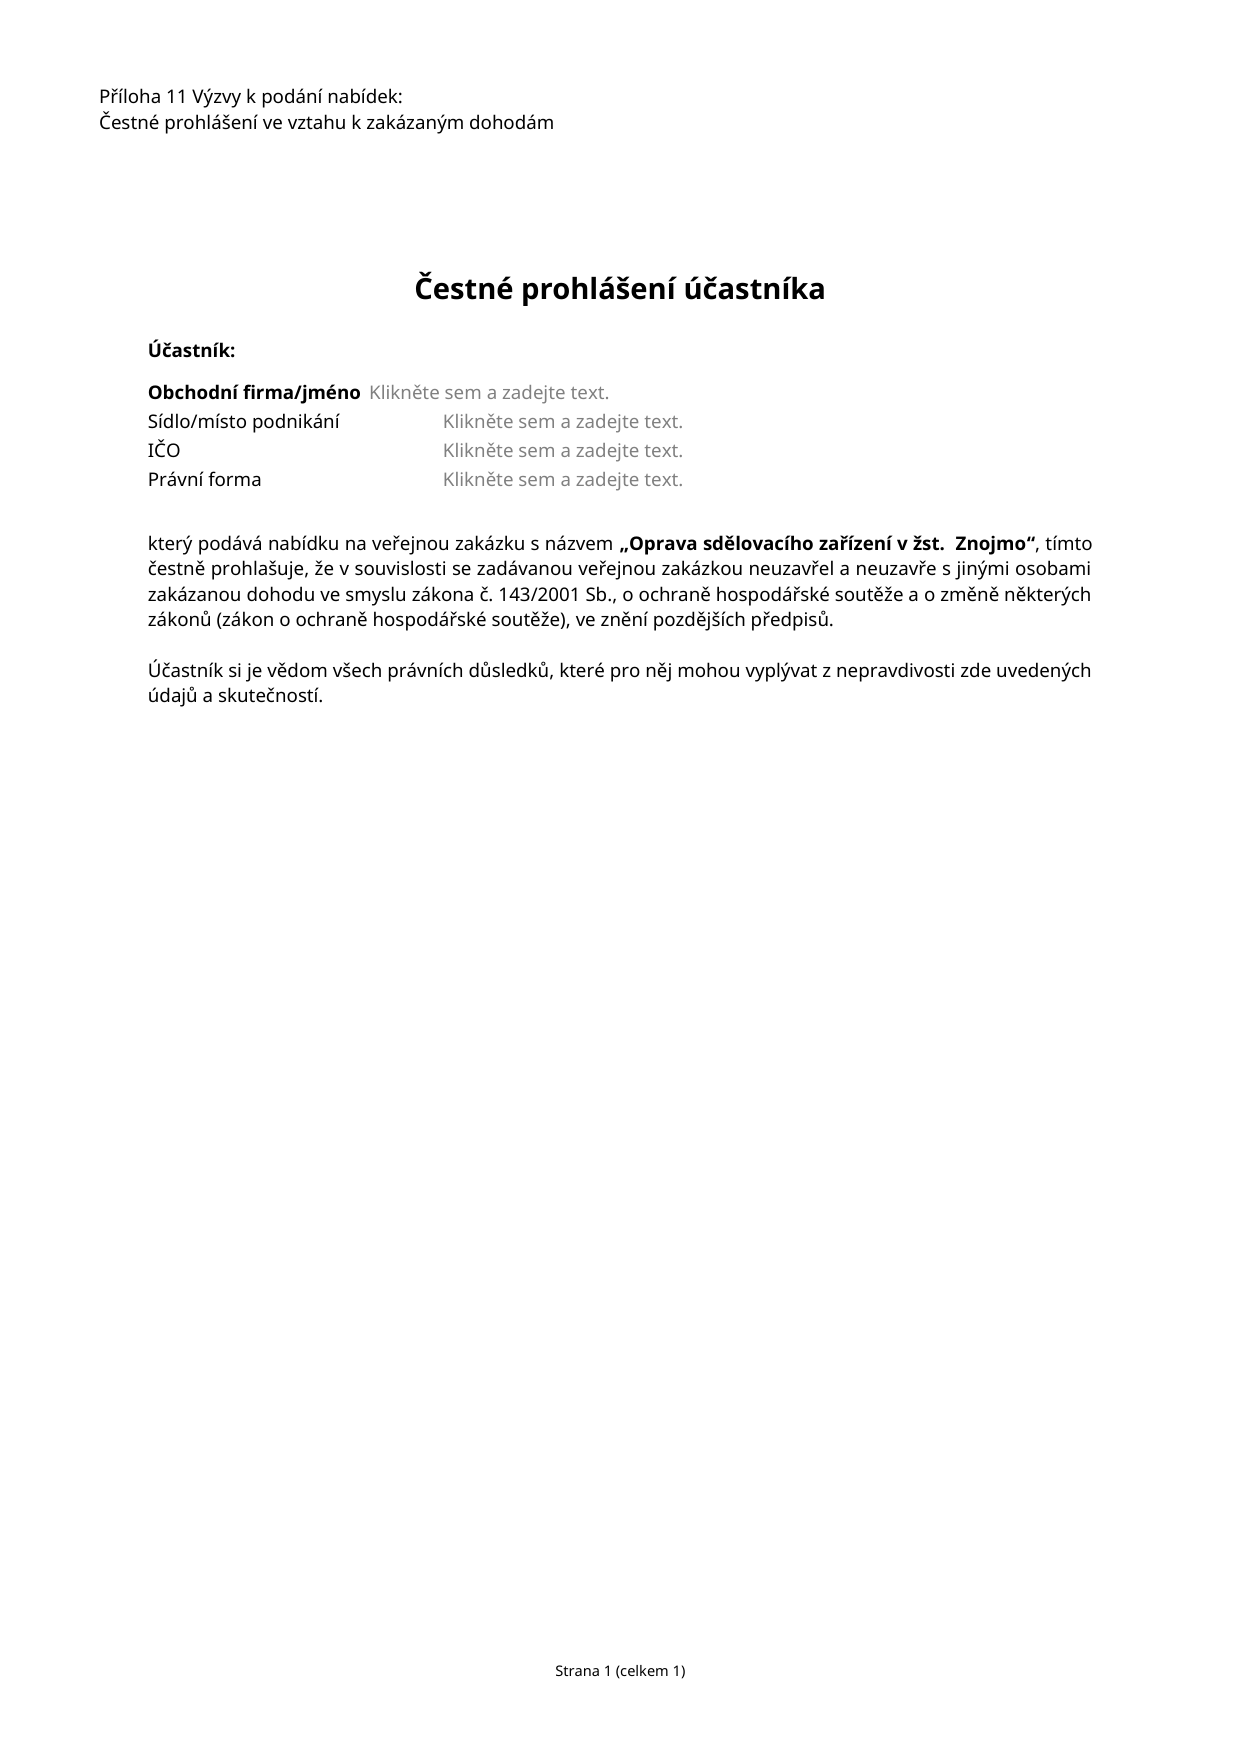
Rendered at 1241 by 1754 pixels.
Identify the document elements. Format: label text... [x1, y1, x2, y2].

text Sídlo/místo podnikání [148, 405, 1093, 434]
title Čestné prohlášení účastníka [148, 268, 1093, 308]
text Účastník: [148, 333, 1093, 364]
text Právní forma [148, 463, 1093, 492]
text Účastník si je vědom všech právních důsledků, které pro něj mohou vyplývat z nepravdivosti zde uvedených údajů a skutečností. [148, 657, 1093, 708]
text který podává nabídku na veřejnou zakázku s názvem „Oprava sdělovacího zařízení v žst. Znojmo“, tímto čestně prohlašuje, že v souvislosti se zadávanou veřejnou zakázkou neuzavřel a neuzavře s jinými osobami zakázanou dohodu ve smyslu zákona č. 143/2001 Sb., o ochraně hospodářské soutěže a o změně některých zákonů (zákon o ochraně hospodářské soutěže), ve znění pozdějších předpisů. [148, 530, 1093, 632]
text IČO [148, 434, 1093, 463]
text Obchodní firma/jméno [148, 376, 1093, 405]
